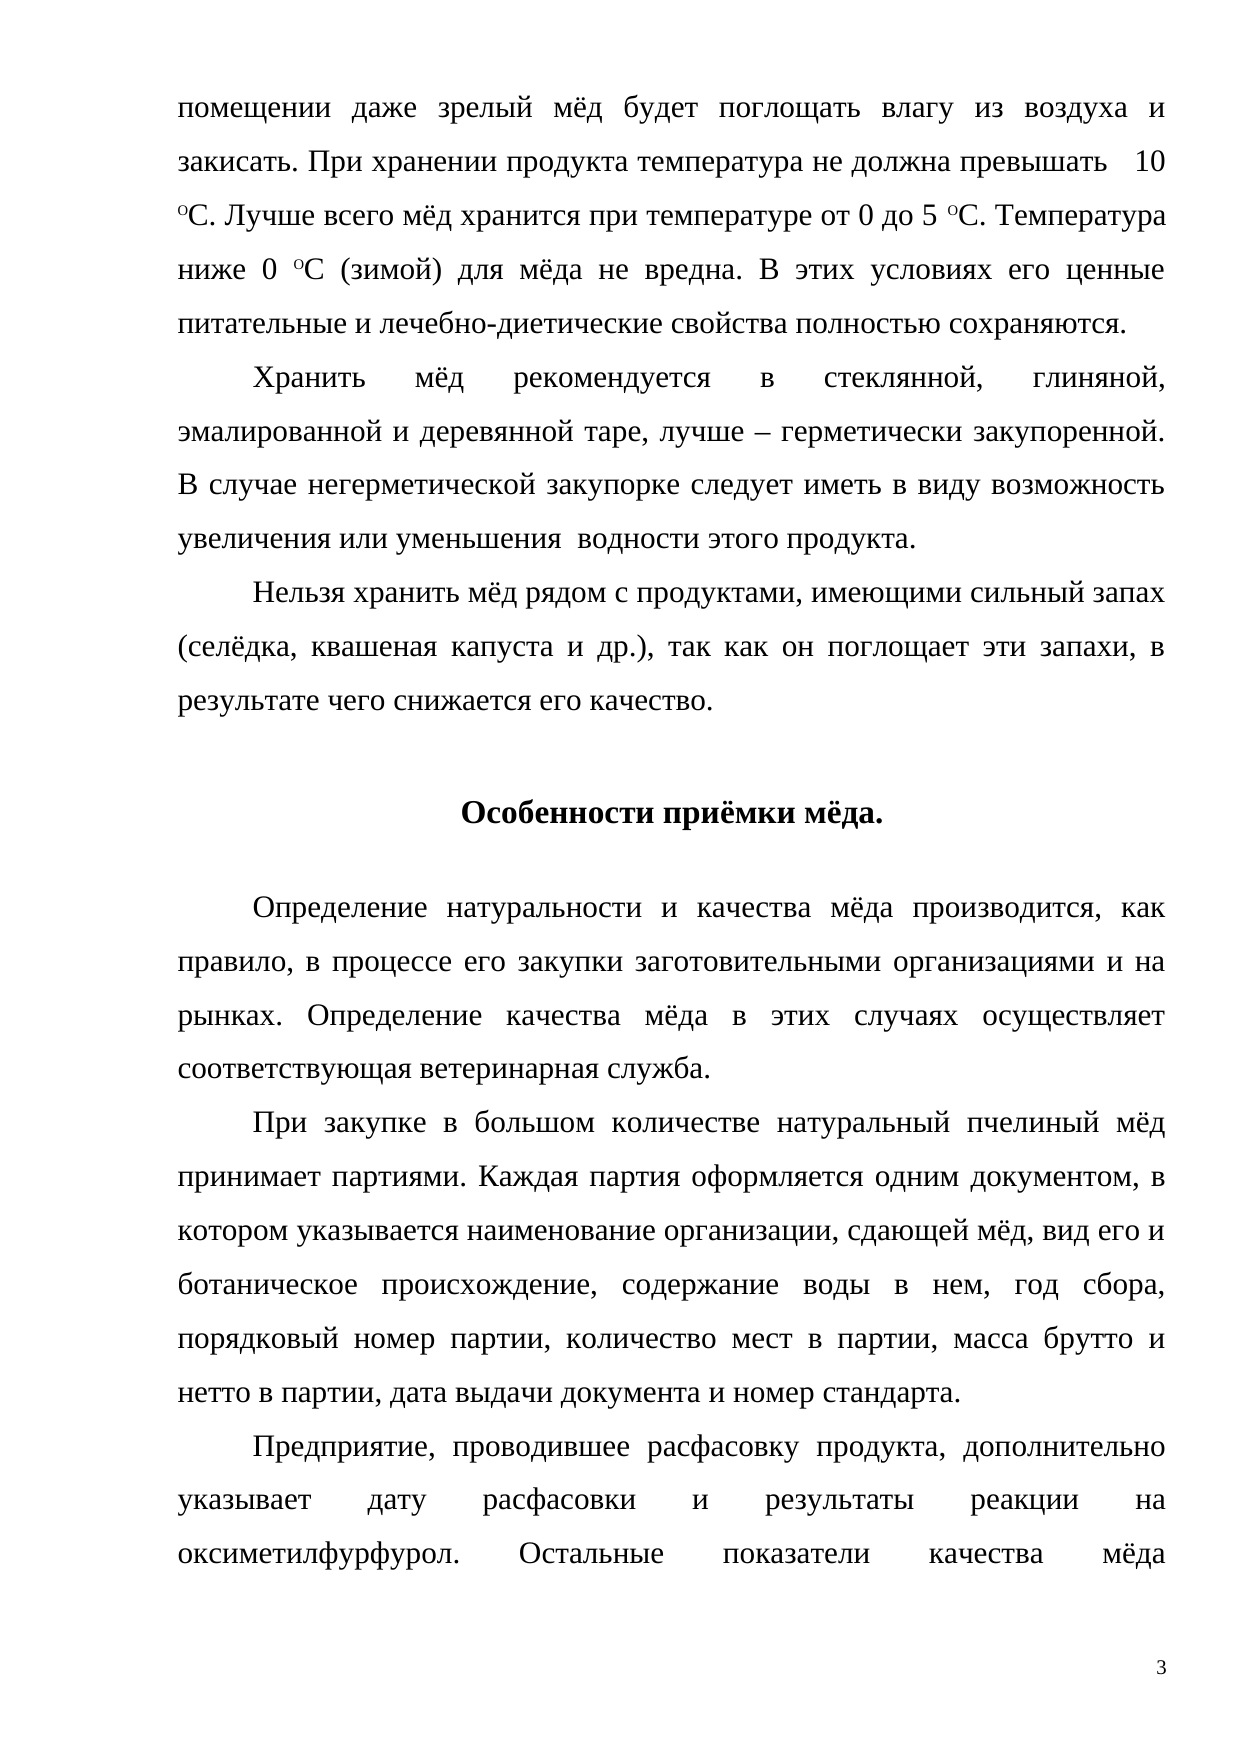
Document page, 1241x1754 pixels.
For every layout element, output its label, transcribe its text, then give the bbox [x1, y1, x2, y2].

text Определение натуральности и качества мёда производится, как правило, в процессе его закупки заготовительными организациями и на рынках. Определение качества мёда в этих случаях осуществляет соответствующая ветеринарная служба. [177, 888, 1166, 1086]
text Хранить мёд рекомендуется в стеклянной, глиняной, эмалированной и деревянной таре, лучше – герметически закупоренной. В случае негерметической закупорке следует иметь в виду возможность увеличения или уменьшения водности этого продукта. [177, 358, 1166, 555]
subtitle Особенности приёмки мёда. [177, 792, 1166, 831]
text При закупке в большом количестве натуральный пчелиный мёд принимает партиями. Каждая партия оформляется одним документом, в котором указывается наименование организации, сдающей мёд, вид его и ботаническое происхождение, содержание воды в нем, год сбора, порядковый номер партии, количество мест в партии, масса брутто и нетто в партии, дата выдачи документа и номер стандарта. [177, 1104, 1166, 1409]
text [177, 1427, 1166, 1570]
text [177, 89, 1166, 340]
text Нельзя хранить мёд рядом с продуктами, имеющими сильный запах (селёдка, квашеная капуста и др.), так как он поглощает эти запахи, в результате чего снижается его качество. [177, 573, 1166, 717]
